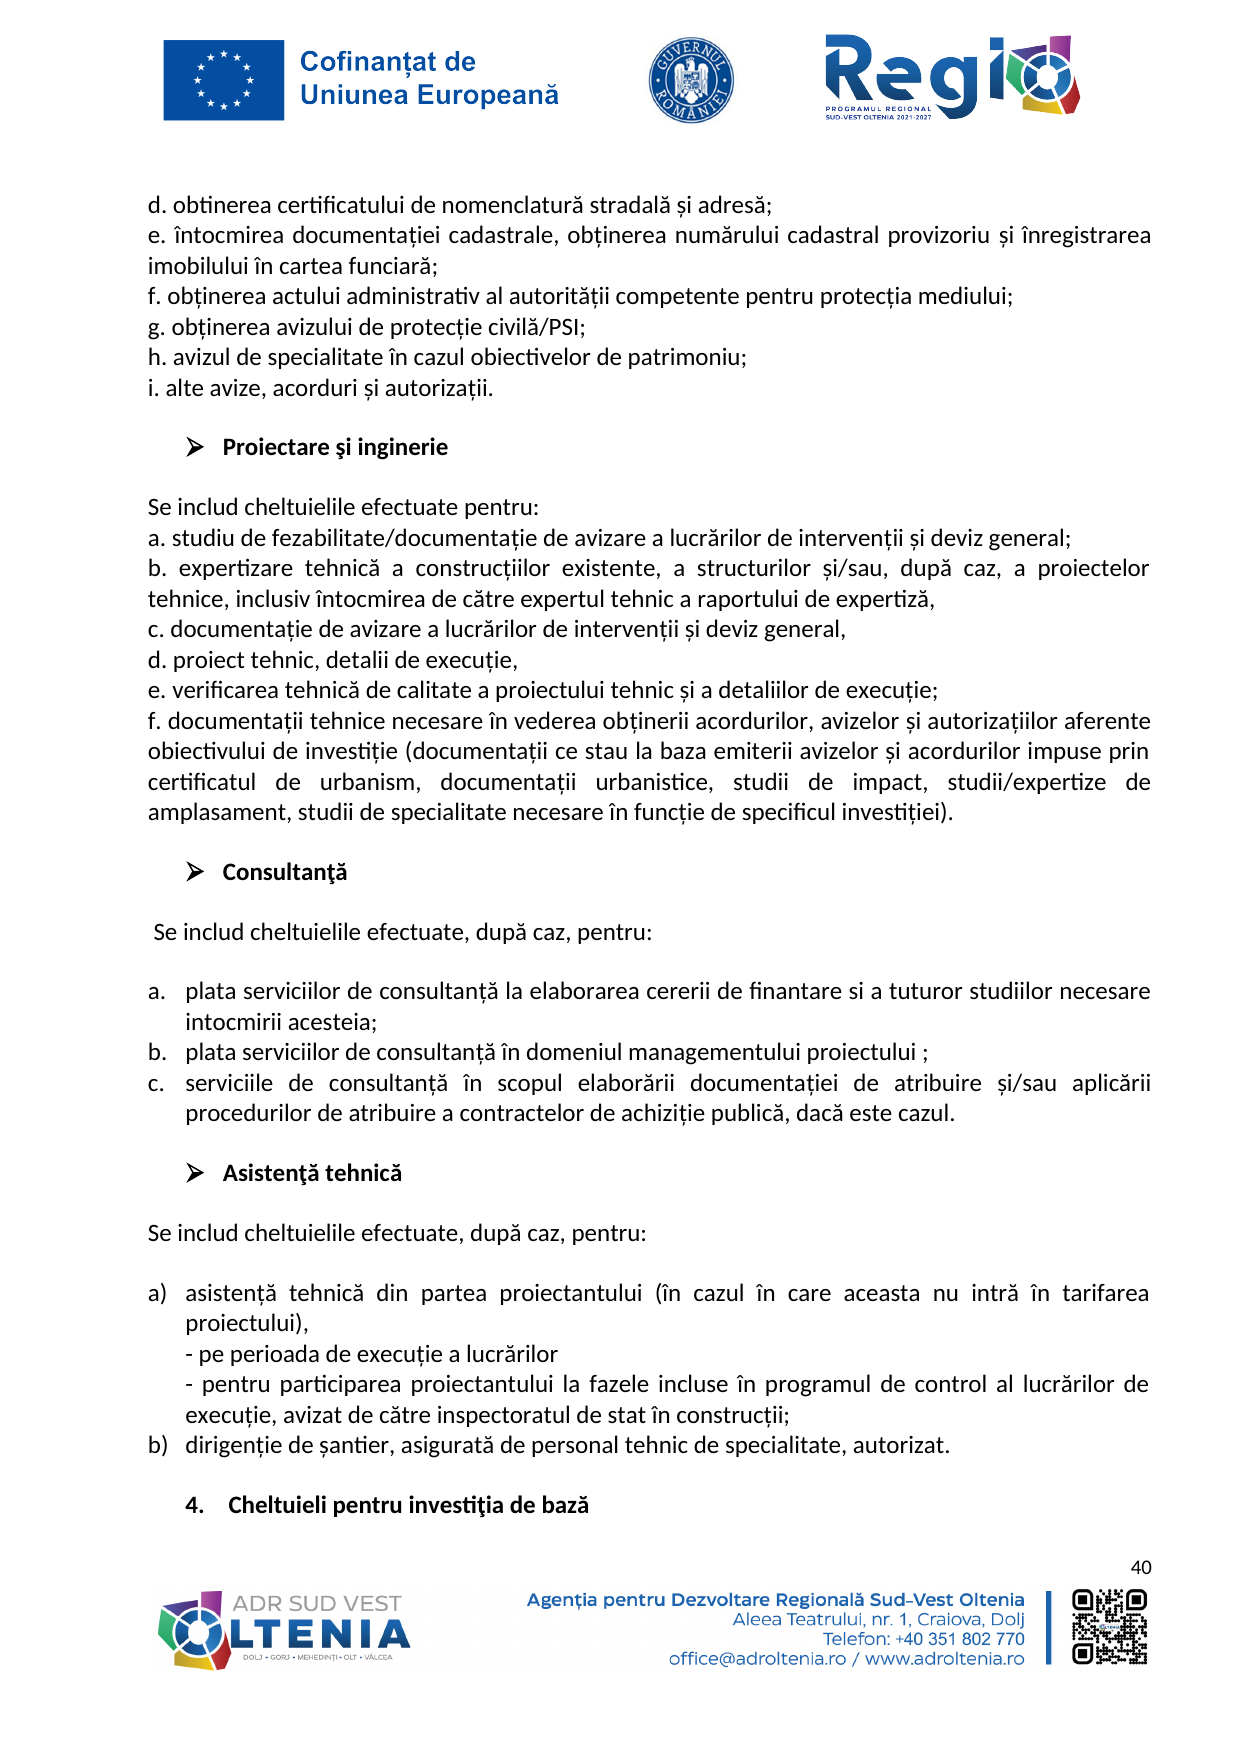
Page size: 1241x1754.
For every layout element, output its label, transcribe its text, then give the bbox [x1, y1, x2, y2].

text b. expertizare tehnică a construcțiilor existente, a structurilor și/sau, după caz, a proiectelor tehnice, inclusiv întocmirea de către expertul tehnic a raportului de expertiză, [148, 552, 1152, 613]
list serviciile de consultanţă în scopul elaborării documentaţiei de atribuire şi/sau aplicării procedurilor de atribuire a contractelor de achiziţie publică, dacă este cazul. [148, 1067, 1152, 1128]
list Consultanţă [185, 856, 1152, 887]
picture [823, 33, 1082, 122]
list plata serviciilor de consultanţă în domeniul managementului proiectului ; [148, 1037, 1152, 1067]
text c. documentaţie de avizare a lucrărilor de intervenţii și deviz general, [148, 613, 1152, 644]
list asistenţă tehnică din partea proiectantului (în cazul în care aceasta nu intră în tarifarea proiectului), [148, 1277, 1152, 1338]
picture [645, 35, 739, 125]
text e. verificarea tehnică de calitate a proiectului tehnic și a detaliilor de execuție; [148, 674, 1152, 705]
list Proiectare şi inginerie [185, 432, 1152, 462]
list plata serviciilor de consultanţă la elaborarea cererii de finantare si a tuturor studiilor necesare intocmirii acesteia; [148, 976, 1152, 1037]
text Se includ cheltuielile efectuate, după caz, pentru: [148, 1217, 1152, 1247]
text e. întocmirea documentaţiei cadastrale, obţinerea numărului cadastral provizoriu şi înregistrarea imobilului în cartea funciară; [148, 219, 1152, 280]
picture [148, 1579, 1152, 1677]
text - pentru participarea proiectantului la fazele incluse în programul de control al lucrărilor de execuție, avizat de către inspectoratul de stat în construcții; [185, 1368, 1152, 1429]
text g. obţinerea avizului de protecție civilă/PSI; [148, 311, 1152, 341]
list Cheltuieli pentru investiţia de bază [185, 1489, 1152, 1519]
text h. avizul de specialitate în cazul obiectivelor de patrimoniu; [148, 341, 1152, 372]
text Se includ cheltuielile efectuate, după caz, pentru: [148, 916, 1152, 946]
text i. alte avize, acorduri şi autorizaţii. [148, 372, 1152, 402]
picture [158, 35, 561, 124]
text f. obţinerea actului administrativ al autorității competente pentru protecția mediului; [148, 280, 1152, 311]
text Se includ cheltuielile efectuate pentru: [148, 491, 1152, 522]
list dirigenție de șantier, asigurată de personal tehnic de specialitate, autorizat. [148, 1429, 1152, 1460]
text - pe perioada de execuţie a lucrărilor [185, 1338, 1152, 1368]
text f. documentaţii tehnice necesare în vederea obţinerii acordurilor, avizelor şi autorizaţiilor aferente obiectivului de investiție (documentații ce stau la baza emiterii avizelor și acordurilor impuse prin certificatul de urbanism, documentaţii urbanistice, studii de impact, studii/expertize de amplasament, studii de specialitate necesare în funcție de specificul investiției). [148, 705, 1152, 827]
text a. studiu de fezabilitate/documentaţie de avizare a lucrărilor de intervenţii şi deviz general; [148, 522, 1152, 552]
text d. obtinerea certificatului de nomenclatură stradală și adresă; [148, 189, 1152, 219]
text d. proiect tehnic, detalii de execuţie, [148, 644, 1152, 674]
list Asistenţă tehnică [185, 1157, 1152, 1188]
